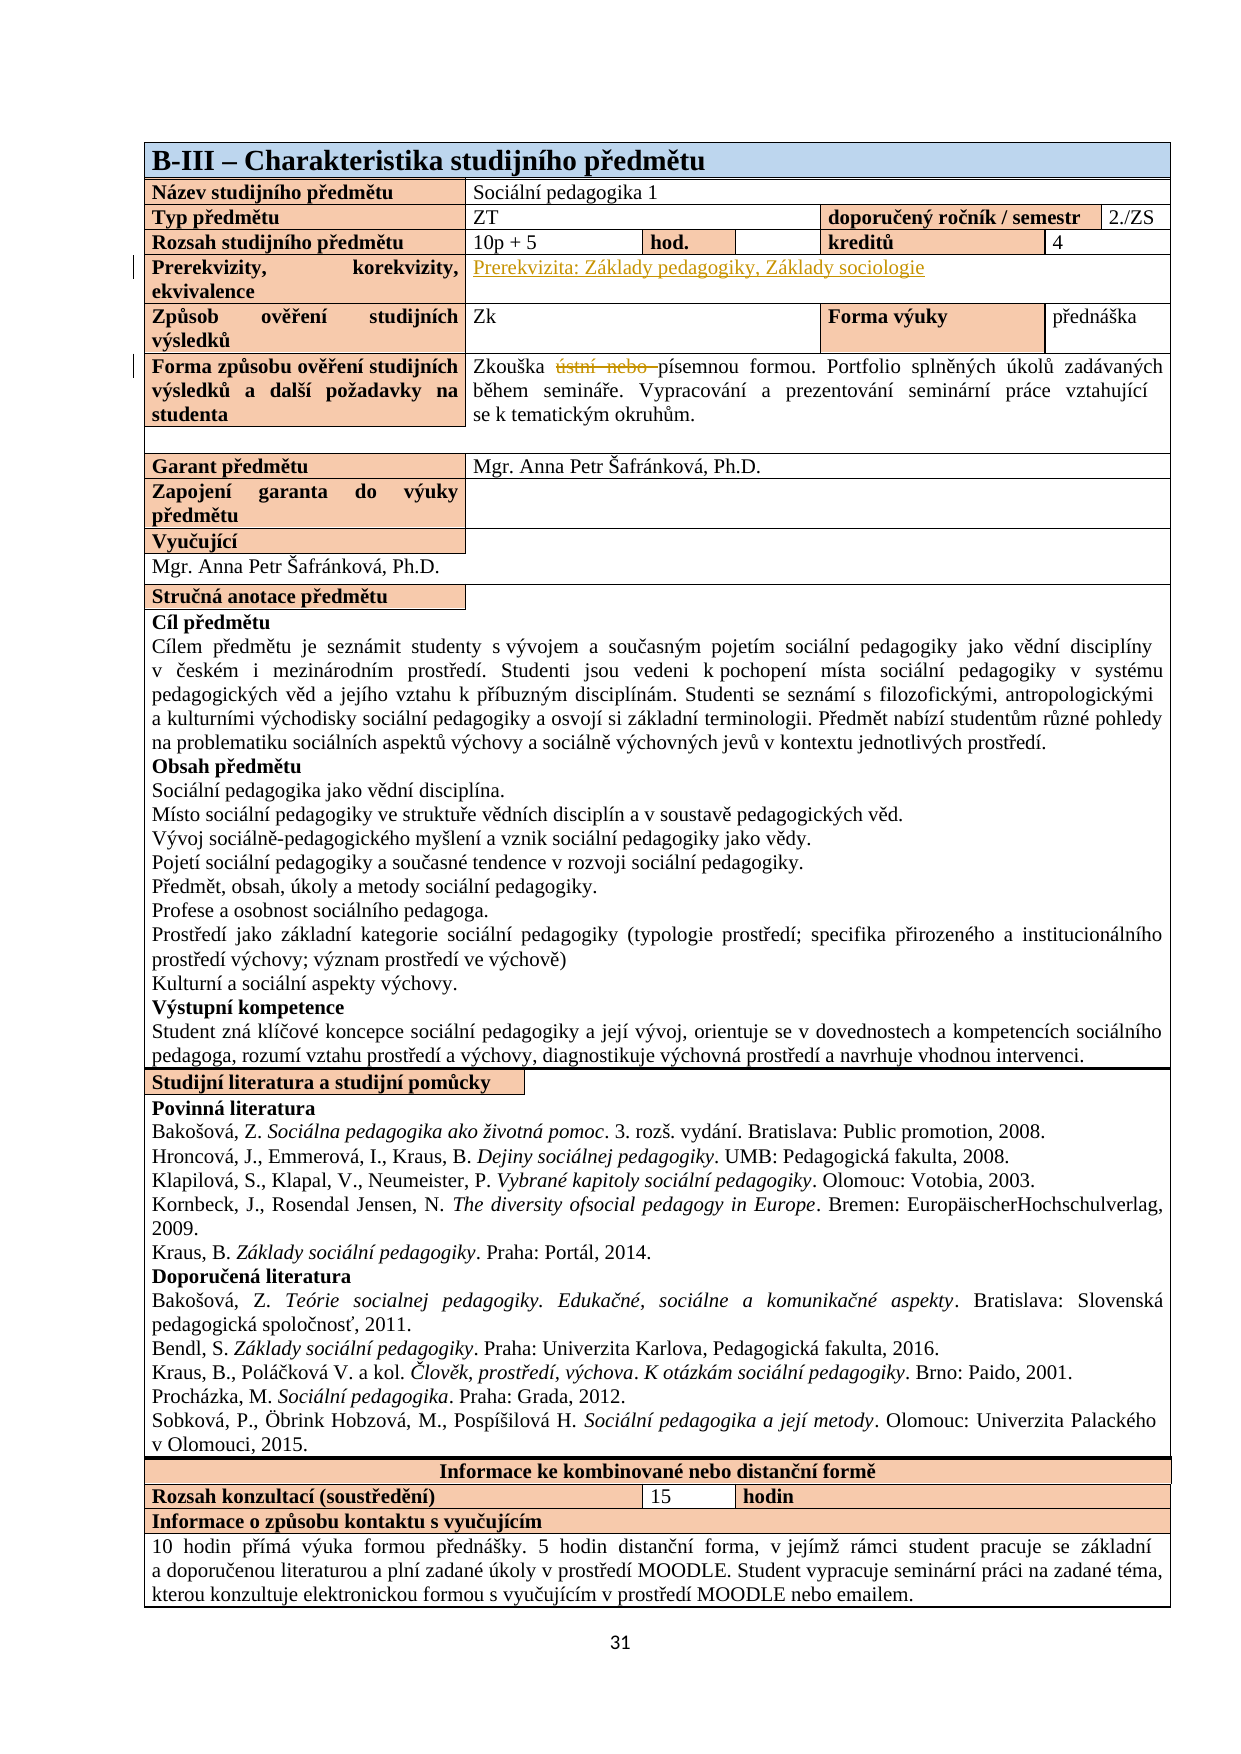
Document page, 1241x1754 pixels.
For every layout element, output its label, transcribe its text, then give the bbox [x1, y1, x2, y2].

table_cell kreditů [821, 230, 1044, 254]
table_cell Garant předmětu [145, 454, 465, 478]
table_cell [466, 529, 1170, 553]
table_cell Mgr. Anna Petr Šafránková, Ph.D. [466, 454, 1170, 478]
table_cell Mgr. Anna Petr Šafránková, Ph.D. [145, 553, 1170, 583]
table_cell Vyučující [145, 529, 465, 553]
table_cell Cíl předmětu Cílem předmětu je seznámit studenty s vývojem a současným pojetím sociální pedagogiky jako vědní disciplíny v českém i mezinárodním prostředí. Studenti jsou vedeni k pochopení místa sociální pedagogiky v systému pedagogických věd a jejího vztahu k příbuzným disciplínám. Studenti se seznámí s filozofickými, antropologickými a kulturními východisky sociální pedagogiky a osvojí si základní terminologii. Předmět nabízí studentům různé pohledy na problematiku sociálních aspektů výchovy a sociálně výchovných jevů v kontextu jednotlivých prostředí. Obsah předmětu Sociální pedagogika jako vědní disciplína. Místo sociální pedagogiky ve struktuře vědních disciplín a v soustavě pedagogických věd. Vývoj sociálně-pedagogického myšlení a vznik sociální pedagogiky jako vědy. Pojetí sociální pedagogiky a současné tendence v rozvoji sociální pedagogiky. Předmět, obsah, úkoly a metody sociální pedagogiky. Profese a osobnost sociálního pedagoga. Prostředí jako základní kategorie sociální pedagogiky (typologie prostředí; specifika přirozeného a institucionálního prostředí výchovy; význam prostředí ve výchově) Kulturní a sociální aspekty výchovy. Výstupní kompetence Student zná klíčové koncepce sociální pedagogiky a její vývoj, orientuje se v dovednostech a kompetencích sociálního pedagoga, rozumí vztahu prostředí a výchovy, diagnostikuje výchovná prostředí a navrhuje vhodnou intervenci. [145, 609, 1170, 1067]
table_cell [525, 1070, 1170, 1094]
table_cell 4 [1046, 230, 1170, 254]
table_cell doporučený ročník / semestr [821, 205, 1101, 229]
table_cell ZT [466, 205, 820, 229]
table_cell hod. [643, 230, 735, 254]
table_cell Prerekvizity, korekvizity, ekvivalence [145, 255, 465, 303]
table_cell 15 [643, 1485, 735, 1508]
table_cell Informace o způsobu kontaktu s vyučujícím [145, 1509, 1170, 1533]
table_cell 2./ZS [1102, 205, 1170, 229]
table_cell [466, 479, 1170, 527]
table_cell Zkouška písemnou formou. Portfolio splněných úkolů zadávaných během semináře. Vypracování a prezentování seminární práce vztahující se k tematickým okruhům. [466, 354, 1170, 426]
table_cell 10 hodin přímá výuka formou přednášky. 5 hodin distanční forma, v jejímž rámci student pracuje se základní a doporučenou literaturou a plní zadané úkoly v prostředí MOODLE. Student vypracuje seminární práci na zadané téma, kterou konzultuje elektronickou formou s vyučujícím v prostředí MOODLE nebo emailem. [145, 1534, 1170, 1606]
table_cell Sociální pedagogika 1 [466, 180, 1170, 204]
table_cell 10p + 5 [466, 230, 642, 254]
table_cell přednáška [1046, 304, 1170, 352]
table_cell Způsob ověření studijních výsledků [145, 304, 465, 352]
table_cell Typ předmětu [145, 205, 465, 229]
table_cell Stručná anotace předmětu [145, 585, 465, 608]
table_cell [466, 585, 1170, 608]
table_cell [466, 255, 1170, 303]
table_cell Studijní literatura a studijní pomůcky [145, 1070, 524, 1094]
table_cell Rozsah konzultací (soustředění) [145, 1485, 642, 1508]
table_cell Zapojení garanta do výuky předmětu [145, 479, 465, 527]
table_cell Povinná literatura Bakošová, Z. Sociálna pedagogika ako životná pomoc. 3. rozš. vydání. Bratislava: Public promotion, 2008. Hroncová, J., Emmerová, I., Kraus, B. Dejiny sociálnej pedagogiky. UMB: Pedagogická fakulta, 2008. Klapilová, S., Klapal, V., Neumeister, P. Vybrané kapitoly sociální pedagogiky. Olomouc: Votobia, 2003. Kornbeck, J., Rosendal Jensen, N. The diversity ofsocial pedagogy in Europe. Bremen: EuropäischerHochschulverlag, 2009. Kraus, B. Základy sociální pedagogiky. Praha: Portál, 2014. Doporučená literatura Bakošová, Z. Teórie socialnej pedagogiky. Edukačné, sociálne a komunikačné aspekty. Bratislava: Slovenská pedagogická spoločnosť, 2011. Bendl, S. Základy sociální pedagogiky. Praha: Univerzita Karlova, Pedagogická fakulta, 2016. Kraus, B., Poláčková V. a kol. Člověk, prostředí, výchova. K otázkám sociální pedagogiky. Brno: Paido, 2001. Procházka, M. Sociální pedagogika. Praha: Grada, 2012. Sobková, P., Öbrink Hobzová, M., Pospíšilová H. Sociální pedagogika a její metody. Olomouc: Univerzita Palackého v Olomouci, 2015. [145, 1094, 1170, 1456]
table_header B-III – Charakteristika studijního předmětu [145, 143, 1170, 177]
table_cell Název studijního předmětu [145, 180, 465, 204]
table_cell Informace ke kombinované nebo distanční formě [145, 1460, 1171, 1483]
table_cell hodin [736, 1485, 1170, 1508]
table_cell Forma způsobu ověření studijních výsledků a další požadavky na studenta [145, 354, 465, 426]
table_cell Zk [466, 304, 820, 352]
table_cell Rozsah studijního předmětu [145, 230, 465, 254]
table_cell Forma výuky [821, 304, 1044, 352]
table_cell [145, 426, 1170, 453]
table_cell [736, 230, 820, 254]
